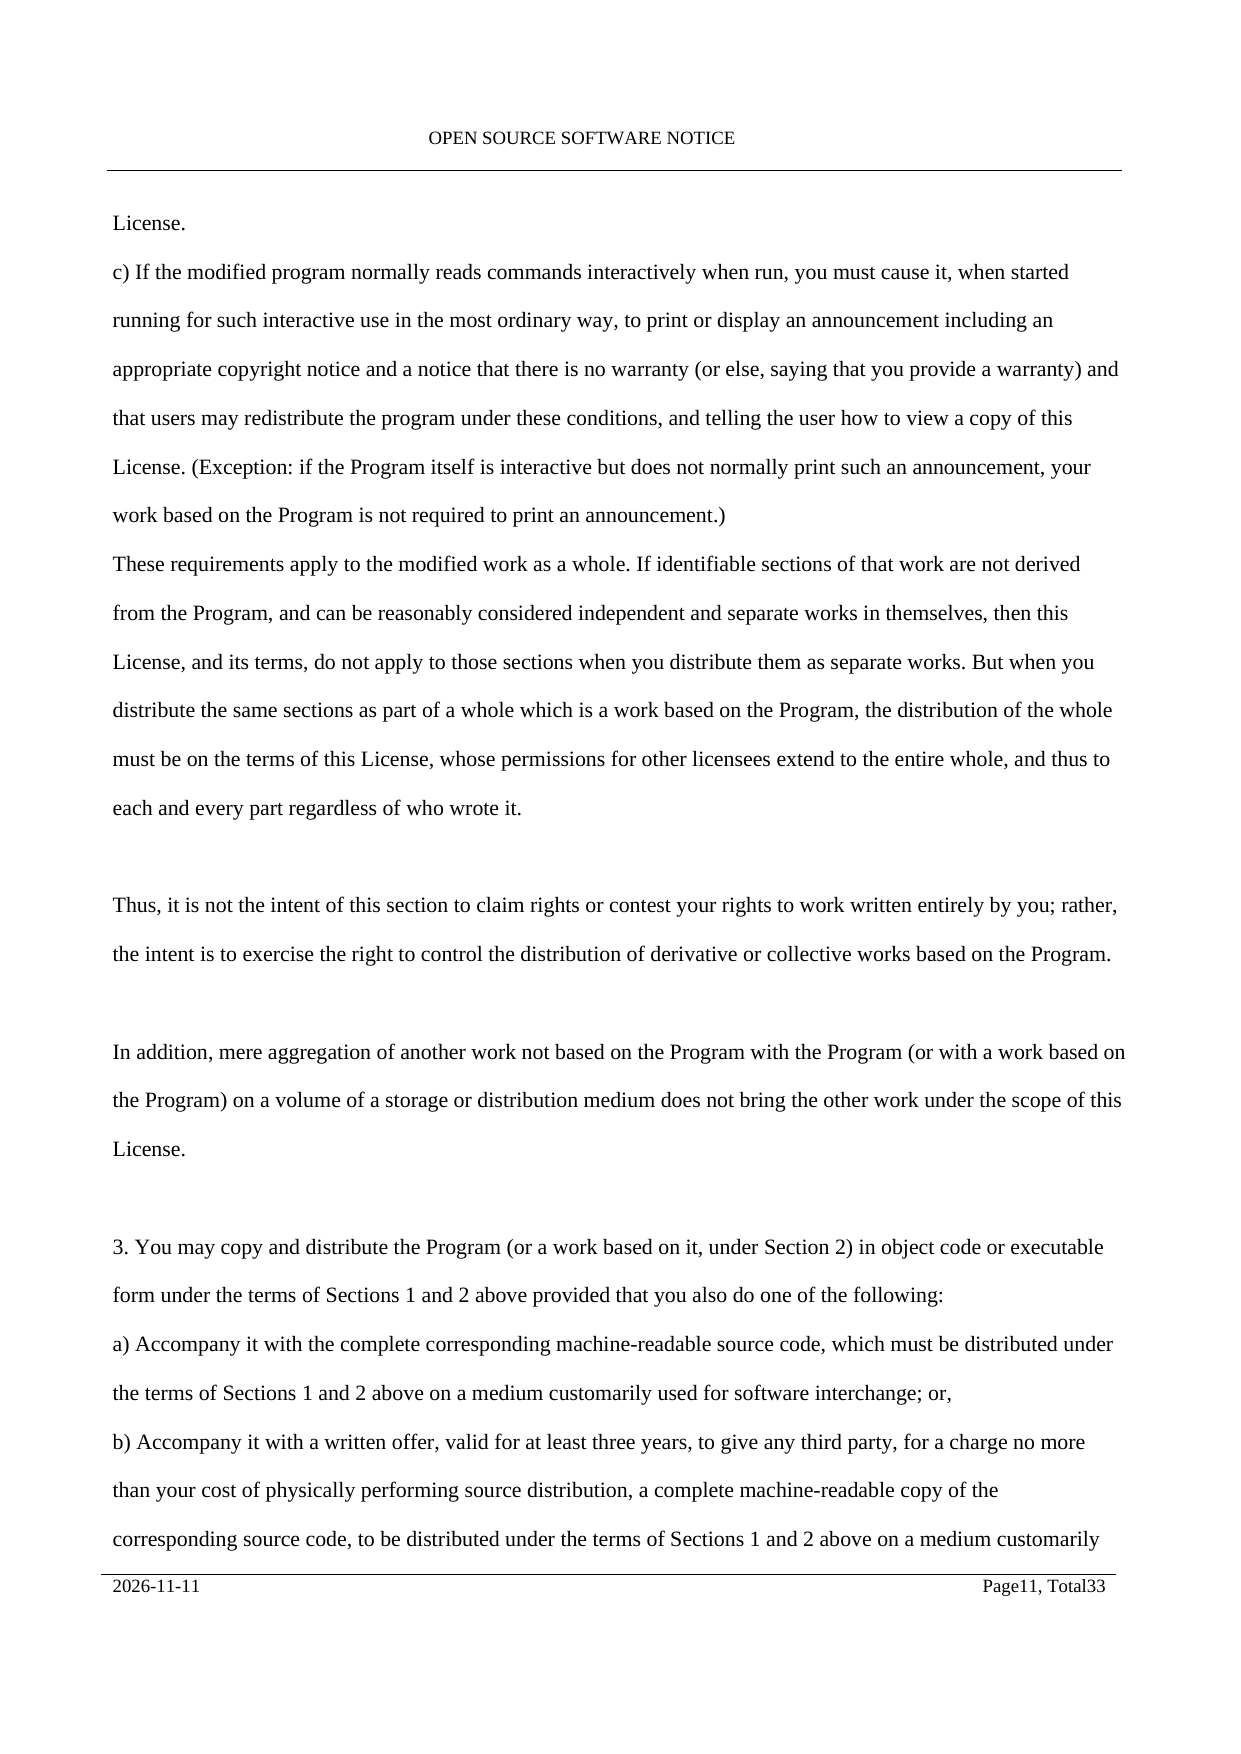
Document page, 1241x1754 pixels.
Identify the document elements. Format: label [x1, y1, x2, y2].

text [112, 206, 1128, 1555]
